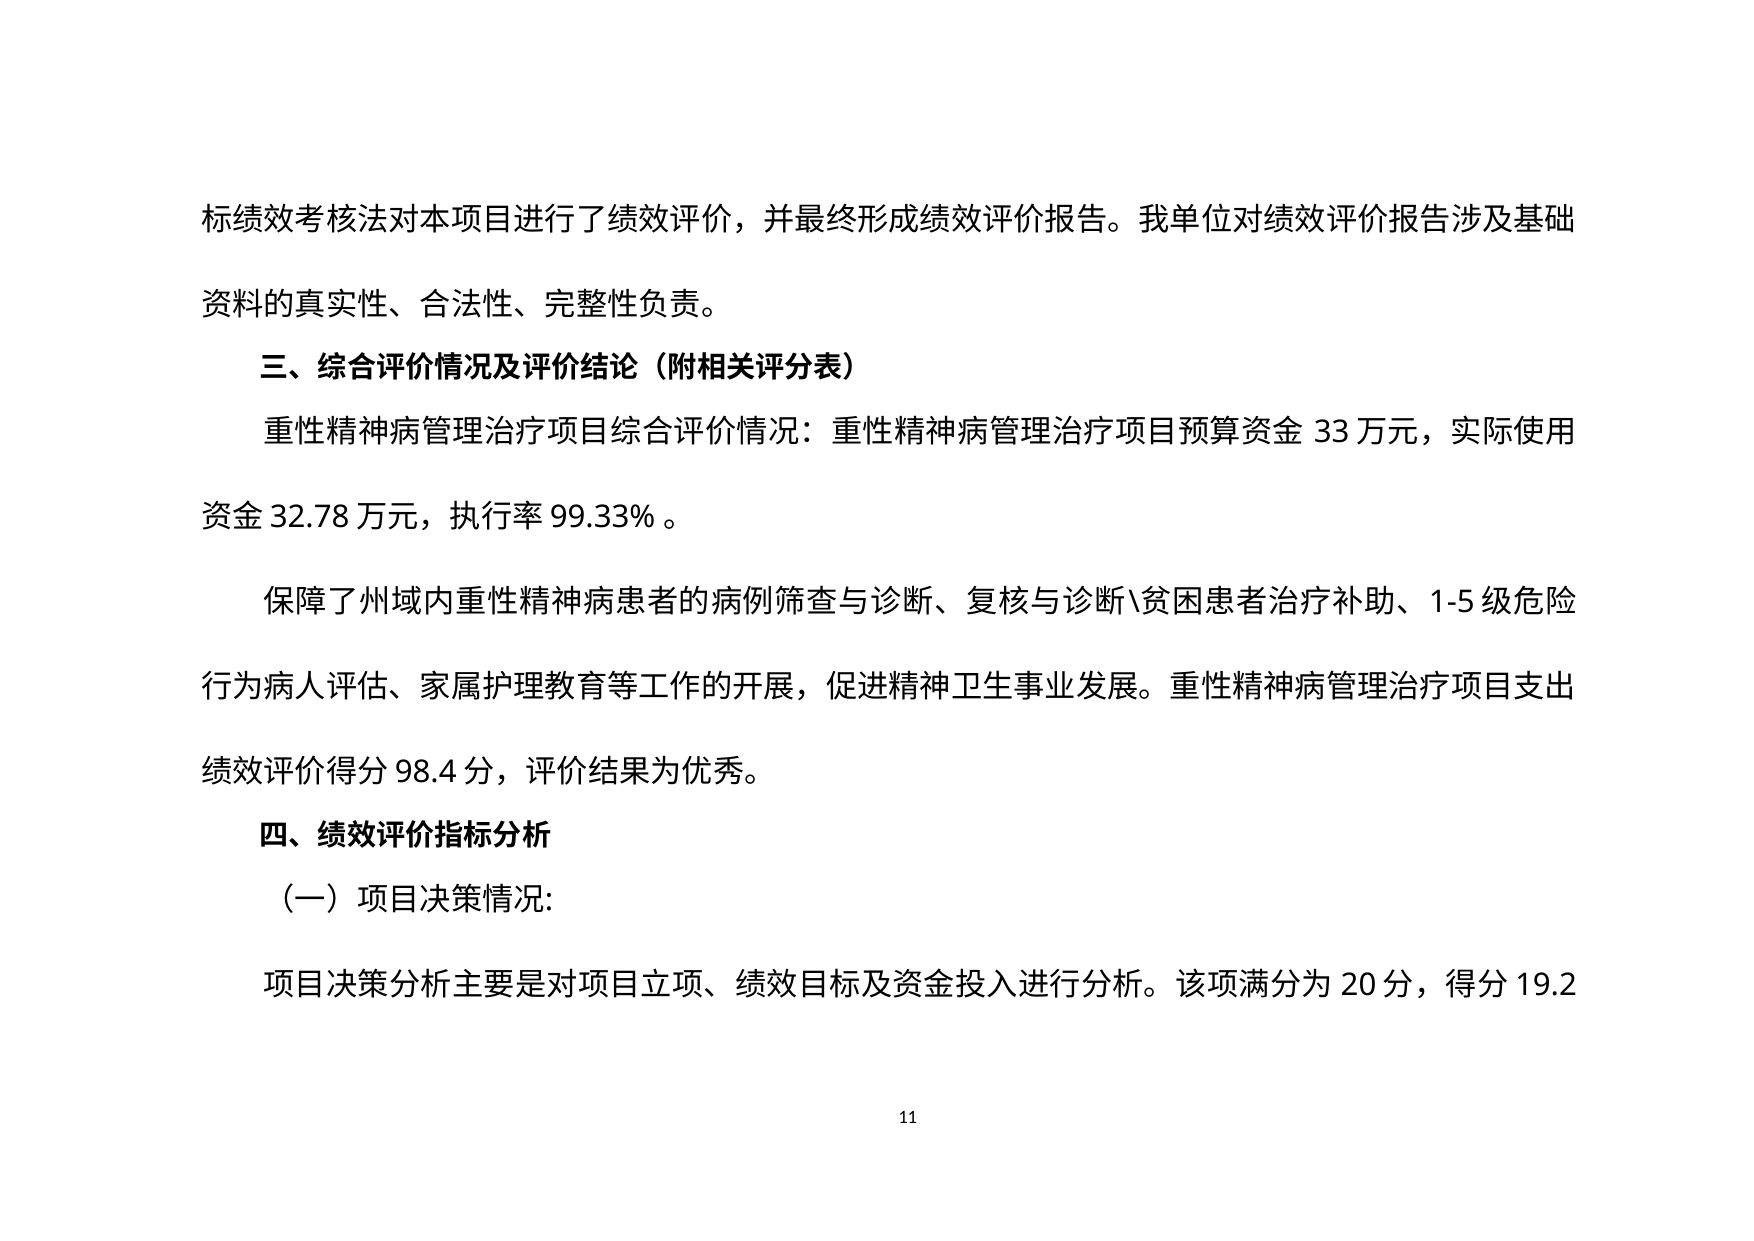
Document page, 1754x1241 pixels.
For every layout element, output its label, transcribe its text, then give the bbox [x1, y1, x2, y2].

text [201, 939, 1577, 1024]
text 重性精神病管理治疗项目综合评价情况：重性精神病管理治疗项目预算资金33万元，实际使用资金32.78万元，执行率99.33% 。 [201, 386, 1577, 556]
text 三、综合评价情况及评价结论（附相关评分表） [201, 344, 1577, 386]
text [201, 174, 1577, 344]
text 四、绩效评价指标分析 [201, 811, 1577, 854]
text （一）项目决策情况: [201, 854, 1577, 939]
text 保障了州域内重性精神病患者的病例筛查与诊断、复核与诊断\贫困患者治疗补助、1-5级危险行为病人评估、家属护理教育等工作的开展，促进精神卫生事业发展。重性精神病管理治疗项目支出绩效评价得分98.4分，评价结果为优秀。 [201, 556, 1577, 811]
